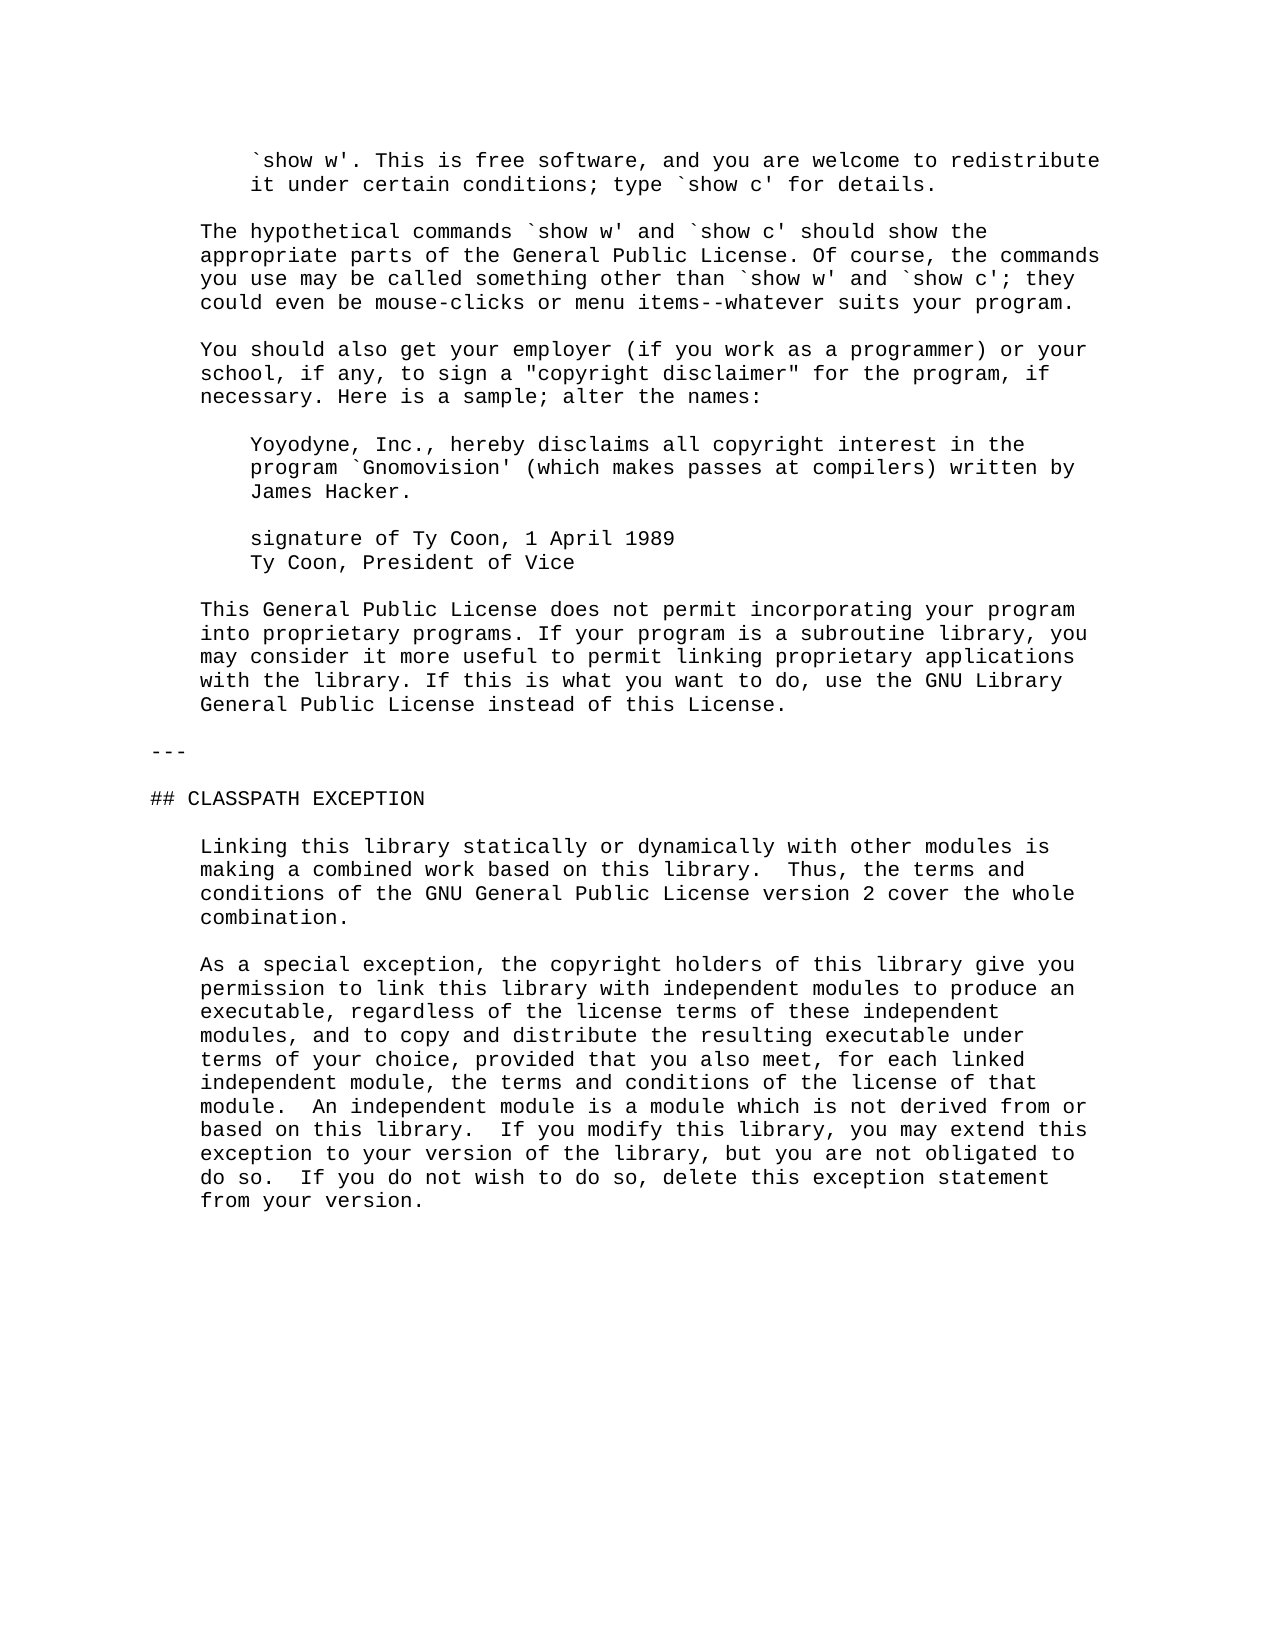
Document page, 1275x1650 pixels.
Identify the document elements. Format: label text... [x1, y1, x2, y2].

text independent module, the terms and conditions of the license of that [150, 1072, 1125, 1096]
text permission to link this library with independent modules to produce an [150, 978, 1125, 1001]
text combination. [150, 907, 1125, 930]
text Ty Coon, President of Vice [150, 552, 1125, 576]
text with the library. If this is what you want to do, use the GNU Library [150, 670, 1125, 694]
text As a special exception, the copyright holders of this library give you [150, 954, 1125, 978]
text signature of Ty Coon, 1 April 1989 [150, 528, 1125, 552]
text from your version. [150, 1190, 1125, 1214]
text The hypothetical commands `show w' and `show c' should show the [150, 221, 1125, 244]
text necessary. Here is a sample; alter the names: [150, 386, 1125, 410]
text module. An independent module is a module which is not derived from or [150, 1096, 1125, 1119]
text conditions of the GNU General Public License version 2 cover the whole [150, 883, 1125, 907]
text executable, regardless of the license terms of these independent [150, 1001, 1125, 1025]
text terms of your choice, provided that you also meet, for each linked [150, 1048, 1125, 1072]
text it under certain conditions; type `show c' for details. [150, 174, 1125, 197]
text may consider it more useful to permit linking proprietary applications [150, 647, 1125, 670]
text making a combined work based on this library. Thus, the terms and [150, 859, 1125, 883]
text `show w'. This is free software, and you are welcome to redistribute [150, 150, 1125, 174]
text Yoyodyne, Inc., hereby disclaims all copyright interest in the [150, 434, 1125, 457]
text you use may be called something other than `show w' and `show c'; they [150, 268, 1125, 292]
text General Public License instead of this License. [150, 694, 1125, 717]
text modules, and to copy and distribute the resulting executable under [150, 1025, 1125, 1048]
text could even be mouse-clicks or menu items--whatever suits your program. [150, 292, 1125, 316]
text do so. If you do not wish to do so, delete this exception statement [150, 1167, 1125, 1190]
text based on this library. If you modify this library, you may extend this [150, 1119, 1125, 1143]
text ## CLASSPATH EXCEPTION [150, 788, 1125, 812]
text James Hacker. [150, 481, 1125, 505]
text program `Gnomovision' (which makes passes at compilers) written by [150, 457, 1125, 481]
text This General Public License does not permit incorporating your program [150, 599, 1125, 623]
text into proprietary programs. If your program is a subroutine library, you [150, 623, 1125, 647]
text Linking this library statically or dynamically with other modules is [150, 836, 1125, 859]
text exception to your version of the library, but you are not obligated to [150, 1143, 1125, 1167]
text You should also get your employer (if you work as a programmer) or your [150, 339, 1125, 363]
text appropriate parts of the General Public License. Of course, the commands [150, 244, 1125, 268]
text school, if any, to sign a "copyright disclaimer" for the program, if [150, 363, 1125, 386]
text --- [150, 741, 1125, 765]
